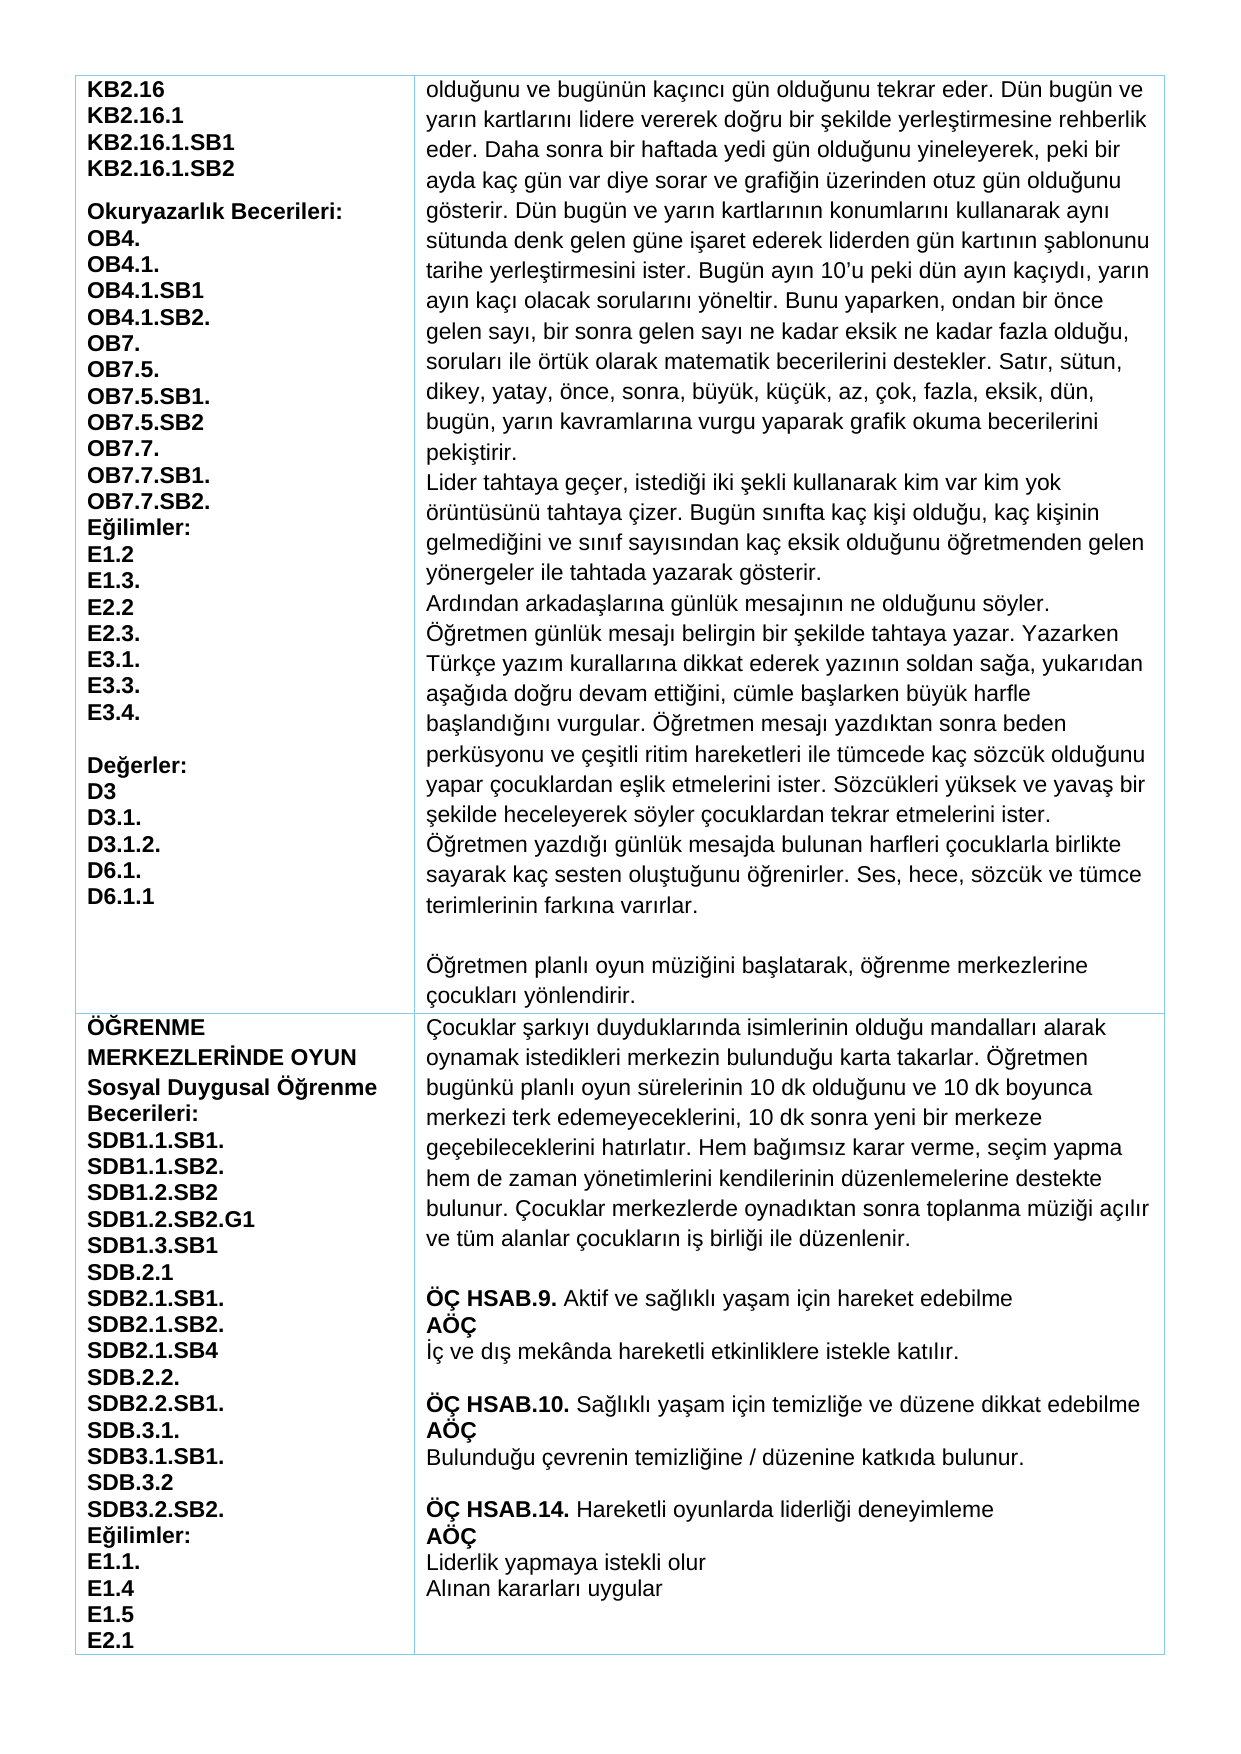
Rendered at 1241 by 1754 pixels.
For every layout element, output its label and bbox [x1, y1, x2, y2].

table_cell [415, 76, 1164, 1012]
table_cell [76, 76, 414, 1012]
table_cell [415, 1014, 1164, 1654]
table_cell [76, 1014, 414, 1654]
